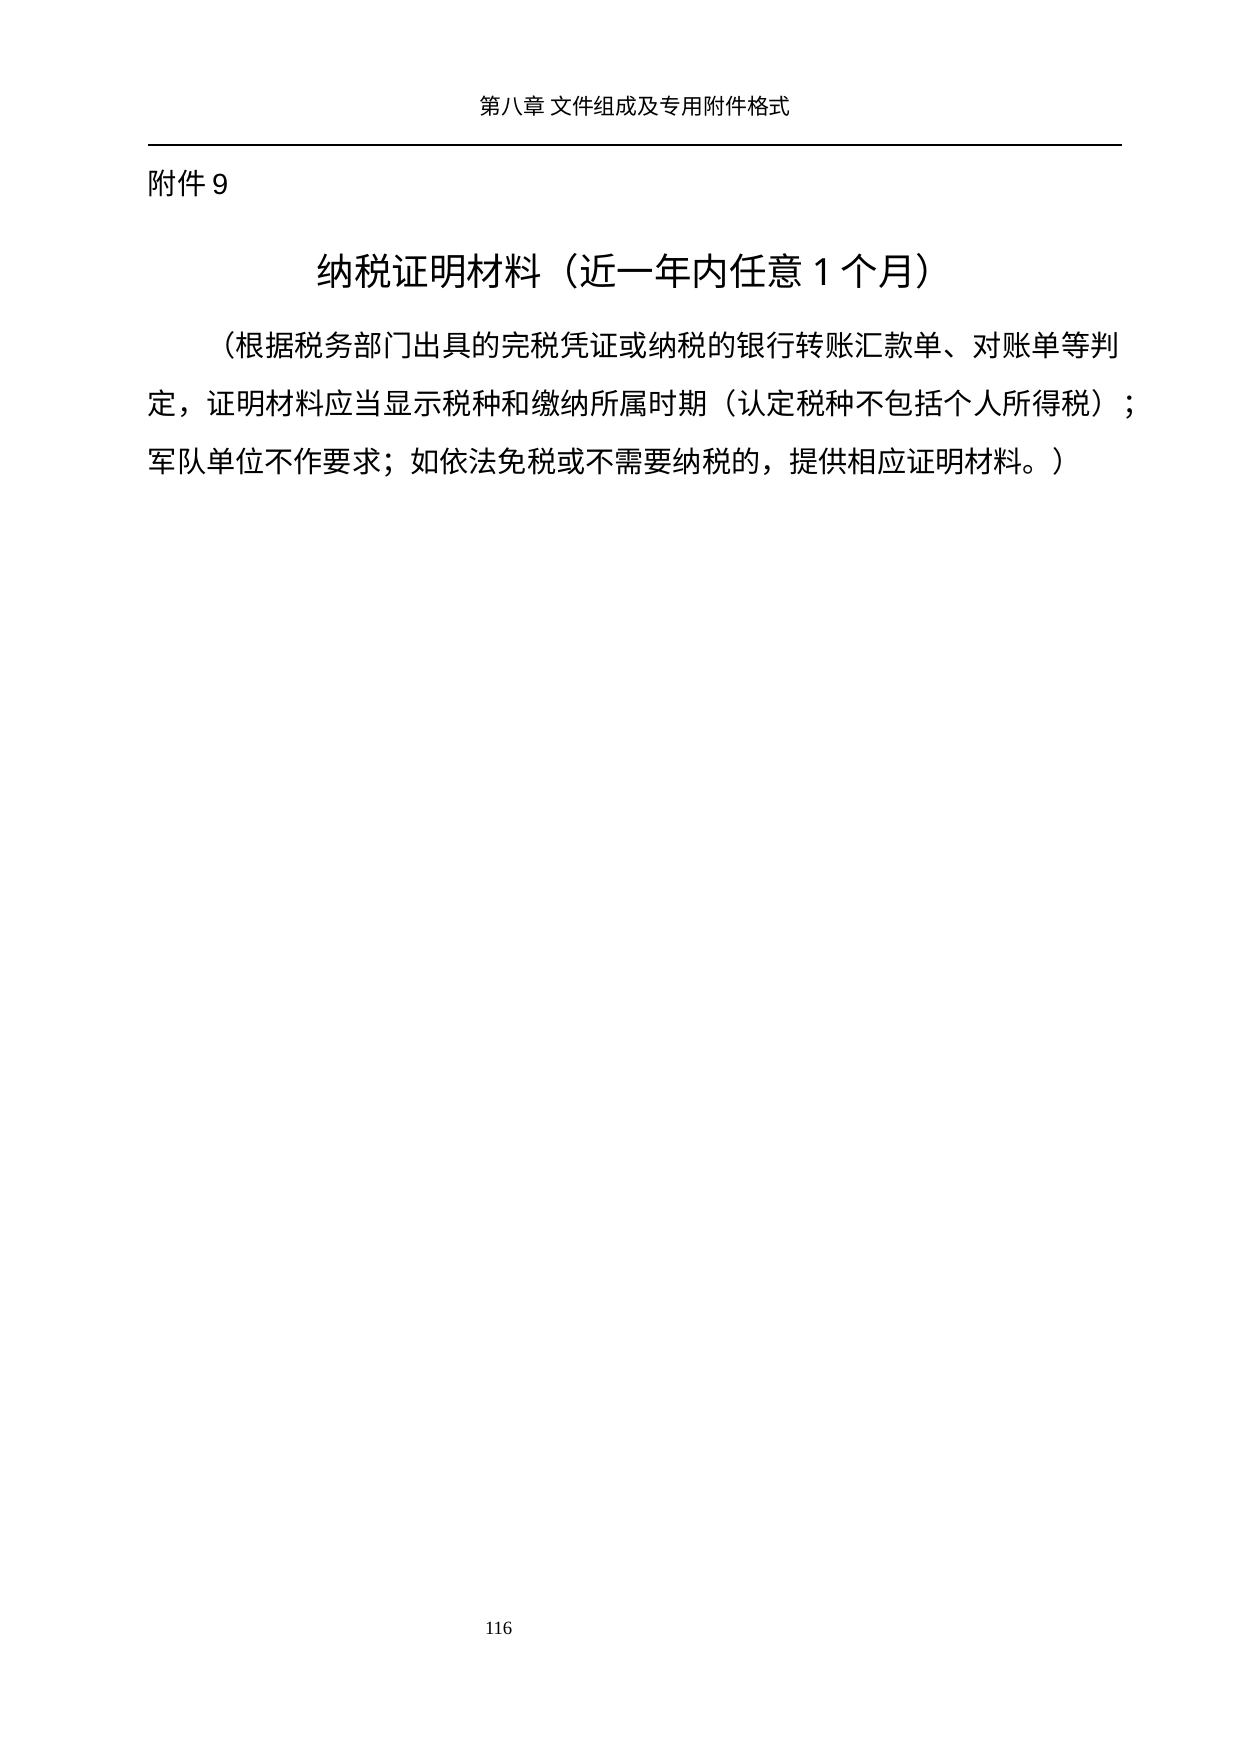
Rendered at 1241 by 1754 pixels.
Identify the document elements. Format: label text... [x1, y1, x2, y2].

text （根据税务部门出具的完税凭证或纳税的银行转账汇款单、对账单等判定，证明材料应当显示税种和缴纳所属时期（认定税种不包括个人所得税）；军队单位不作要求；如依法免税或不需要纳税的，提供相应证明材料。） [148, 309, 1122, 484]
text 纳税证明材料（近一年内任意1个月） [148, 239, 1122, 297]
subtitle 附件9 [148, 160, 1122, 202]
